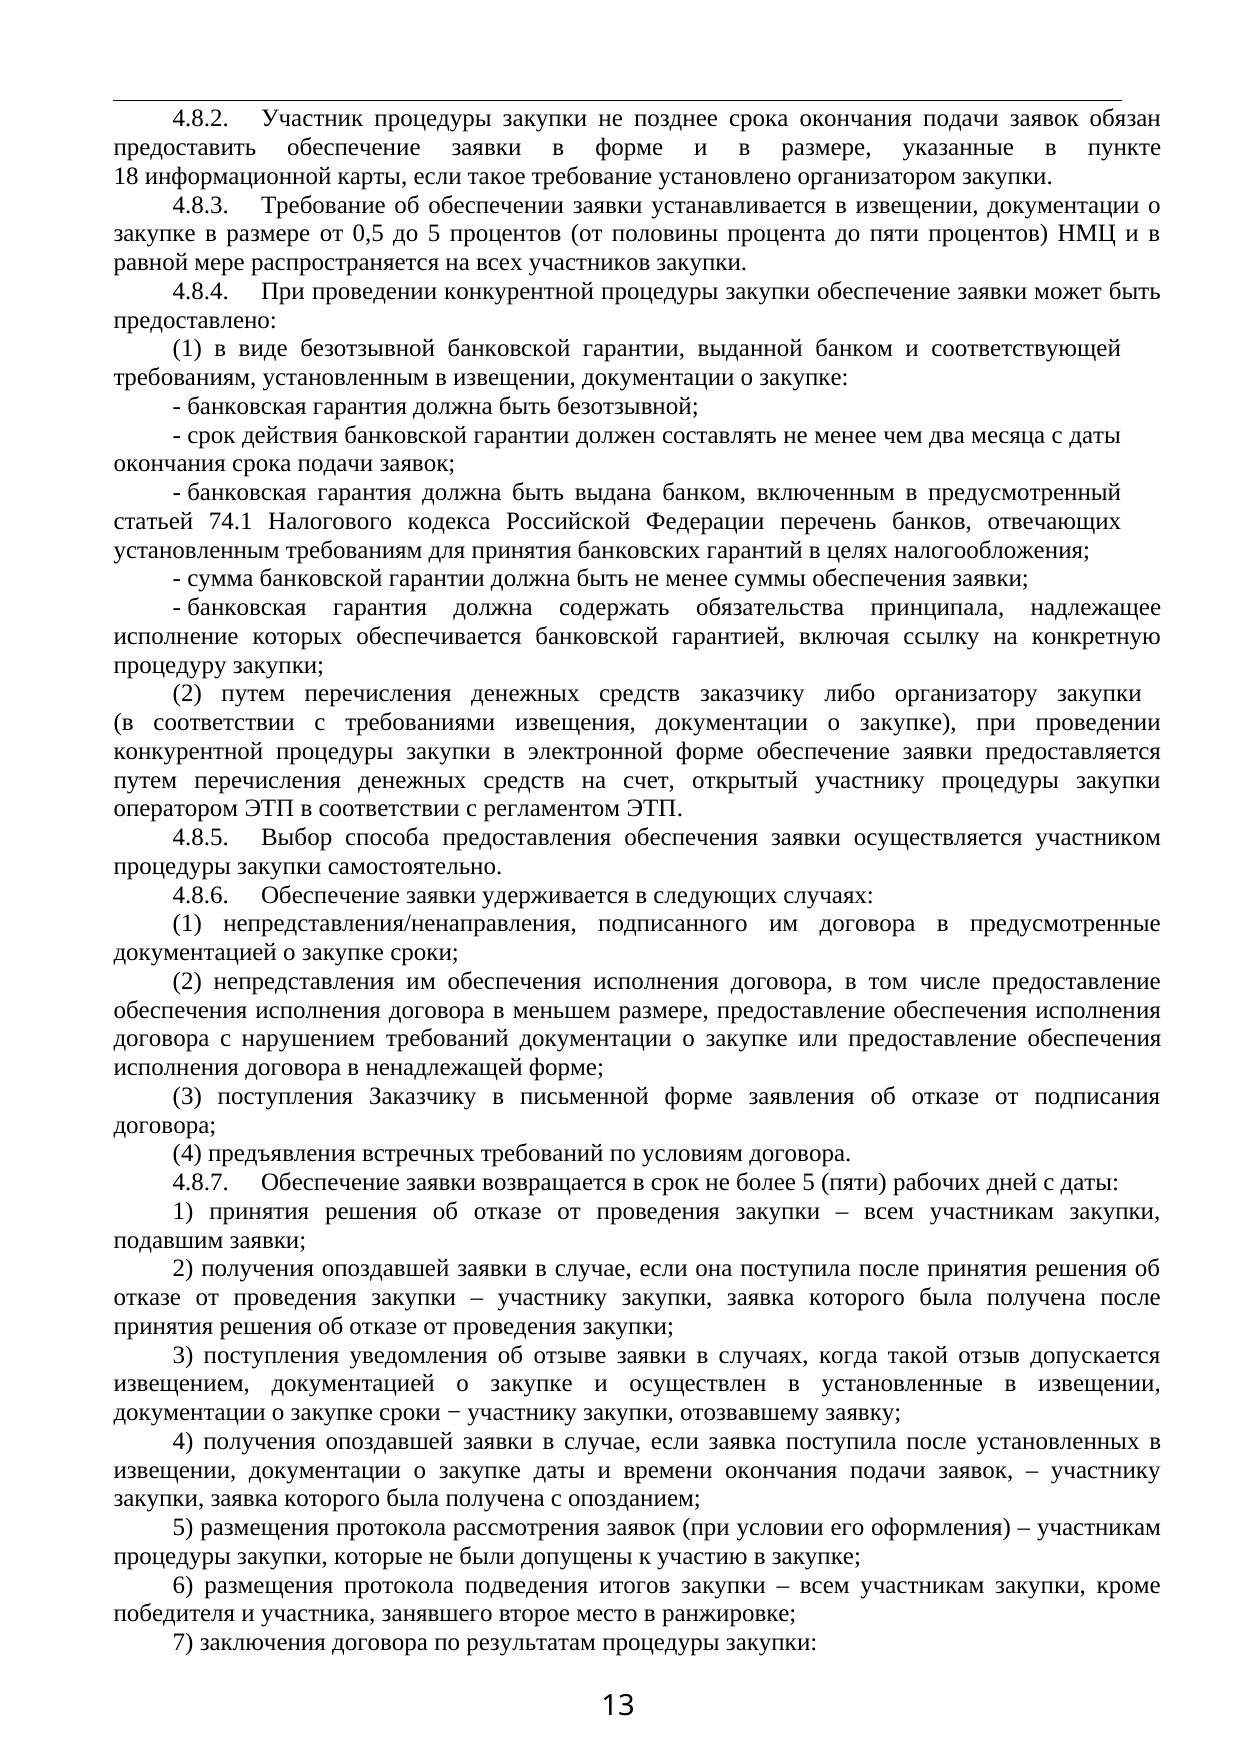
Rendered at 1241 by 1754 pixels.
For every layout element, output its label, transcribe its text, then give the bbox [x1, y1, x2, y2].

text - срок действия банковской гарантии должен составлять не менее чем два месяца с даты окончания срока подачи заявок; [113, 420, 1122, 477]
text - банковская гарантия должна быть выдана банком, включенным в предусмотренный статьей 74.1 Налогового кодекса Российской Федерации перечень банков, отвечающих установленным требованиям для принятия банковских гарантий в целях налогообложения; [113, 477, 1122, 563]
text (2) путем перечисления денежных средств заказчику либо организатору закупки (в соответствии с требованиями извещения, документации о закупке), при проведении конкурентной процедуры закупки в электронной форме обеспечение заявки предоставляется путем перечисления денежных средств на счет, открытый участнику процедуры закупки оператором ЭТП в соответствии с регламентом ЭТП. [113, 678, 1162, 822]
list (1) непредставления/ненаправления, подписанного им договора в предусмотренные документацией о закупке сроки; [113, 908, 1162, 966]
list 6) размещения протокола подведения итогов закупки – всем участникам закупки, кроме победителя и участника, занявшего второе место в ранжировке; [113, 1570, 1162, 1627]
list (3) поступления Заказчику в письменной форме заявления об отказе от подписания договора; [113, 1081, 1162, 1138]
list (2) непредставления им обеспечения исполнения договора, в том числе предоставление обеспечения исполнения договора в меньшем размере, предоставление обеспечения исполнения договора с нарушением требований документации о закупке или предоставление обеспечения исполнения договора в ненадлежащей форме; [113, 966, 1162, 1081]
list Требование об обеспечении заявки устанавливается в извещении, документации о закупке в размере от 0,5 до 5 процентов (от половины процента до пяти процентов) НМЦ и в равной мере распространяется на всех участников закупки. [113, 190, 1162, 276]
list 1) принятия решения об отказе от проведения закупки – всем участникам закупки, подавшим заявки; [113, 1196, 1162, 1253]
text - сумма банковской гарантии должна быть не менее суммы обеспечения заявки; [113, 563, 1122, 592]
list (4) предъявления встречных требований по условиям договора. [113, 1138, 1162, 1167]
list 3) поступления уведомления об отзыве заявки в случаях, когда такой отзыв допускается извещением, документацией о закупке и осуществлен в установленные в извещении, документации о закупке сроки − участнику закупки, отозвавшему заявку; [113, 1340, 1162, 1426]
list 7) заключения договора по результатам процедуры закупки: [172, 1627, 1162, 1656]
text - банковская гарантия должна содержать обязательства принципала, надлежащее исполнение которых обеспечивается банковской гарантией, включая ссылку на конкретную процедуру закупки; [113, 592, 1162, 678]
list Выбор способа предоставления обеспечения заявки осуществляется участником процедуры закупки самостоятельно. [113, 822, 1162, 880]
list 2) получения опоздавшей заявки в случае, если она поступила после принятия решения об отказе от проведения закупки – участнику закупки, заявка которого была получена после принятия решения об отказе от проведения закупки; [113, 1253, 1162, 1340]
list 4) получения опоздавшей заявки в случае, если заявка поступила после установленных в извещении, документации о закупке даты и времени окончания подачи заявок, – участнику закупки, заявка которого была получена с опозданием; [113, 1426, 1162, 1512]
list Обеспечение заявки удерживается в следующих случаях: [113, 880, 1162, 908]
text - банковская гарантия должна быть безотзывной; [113, 391, 1122, 420]
list Участник процедуры закупки не позднее срока окончания подачи заявок обязан предоставить обеспечение заявки в форме и в размере, указанные в пункте 18 информационной карты, если такое требование установлено организатором закупки. [113, 103, 1162, 190]
text (1) в виде безотзывной банковской гарантии, выданной банком и соответствующей требованиям, установленным в извещении, документации о закупке: [113, 333, 1122, 391]
list Обеспечение заявки возвращается в срок не более 5 (пяти) рабочих дней с даты: [113, 1167, 1162, 1196]
list 5) размещения протокола рассмотрения заявок (при условии его оформления) – участникам процедуры закупки, которые не были допущены к участию в закупке; [113, 1512, 1162, 1570]
list При проведении конкурентной процедуры закупки обеспечение заявки может быть предоставлено: [113, 276, 1162, 333]
